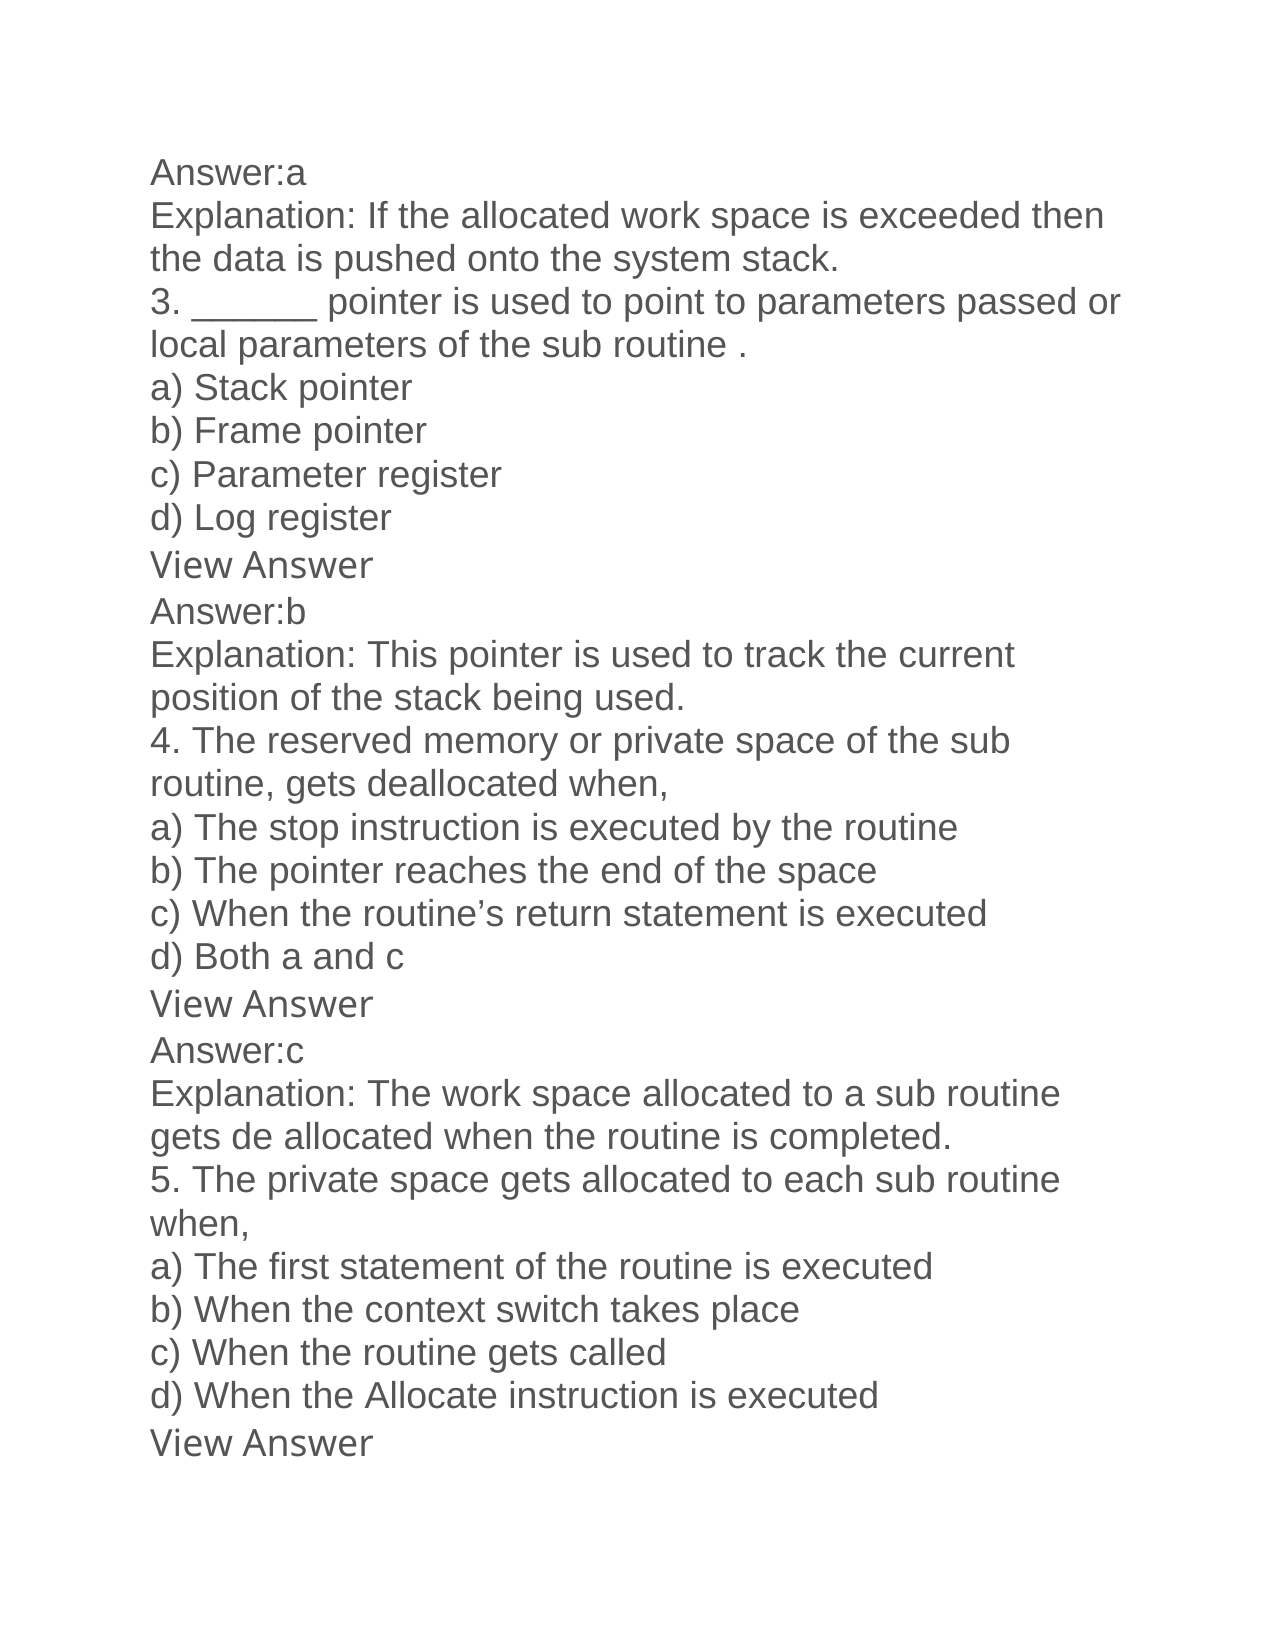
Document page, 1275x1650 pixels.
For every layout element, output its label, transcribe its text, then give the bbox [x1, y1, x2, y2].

text Answer:a Explanation: If the allocated work space is exceeded then the data is pushed onto the system stack. [150, 150, 1125, 279]
text Answer:c Explanation: The work space allocated to a sub routine gets de allocated when the routine is completed. [150, 1028, 1125, 1158]
text 3. ______ pointer is used to point to parameters passed or local parameters of the sub routine . a) Stack pointer b) Frame pointer c) Parameter register d) Log register View Answer [150, 279, 1125, 589]
text 4. The reserved memory or private space of the sub routine, gets deallocated when, a) The stop instruction is executed by the routine b) The pointer reaches the end of the space c) When the routine’s return statement is executed d) Both a and c View Answer [150, 718, 1125, 1028]
text Answer:b Explanation: This pointer is used to track the current position of the stack being used. [150, 589, 1125, 718]
text 5. The private space gets allocated to each sub routine when, a) The first statement of the routine is executed b) When the context switch takes place c) When the routine gets called d) When the Allocate instruction is executed View Answer [150, 1158, 1125, 1467]
